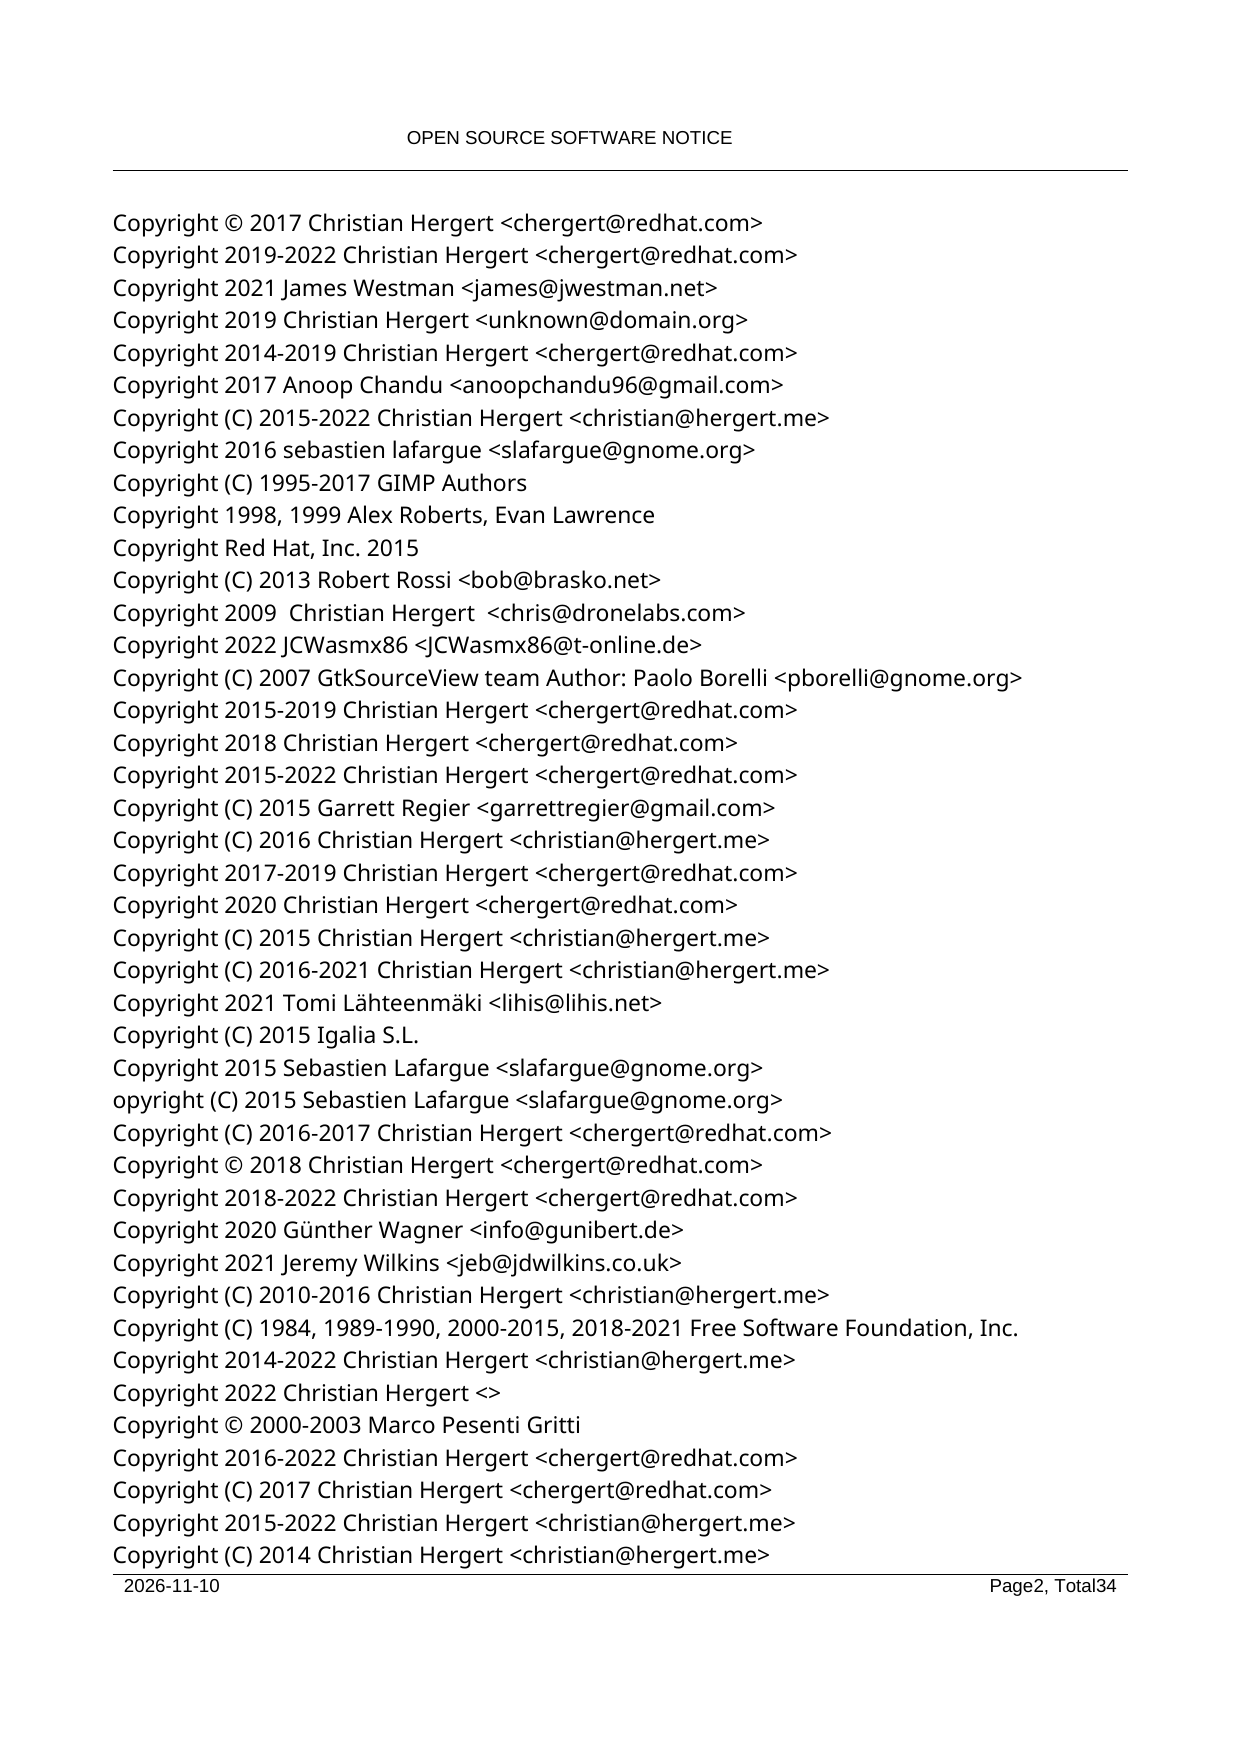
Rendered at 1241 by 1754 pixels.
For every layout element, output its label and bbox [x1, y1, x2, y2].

text [112, 206, 1128, 1571]
